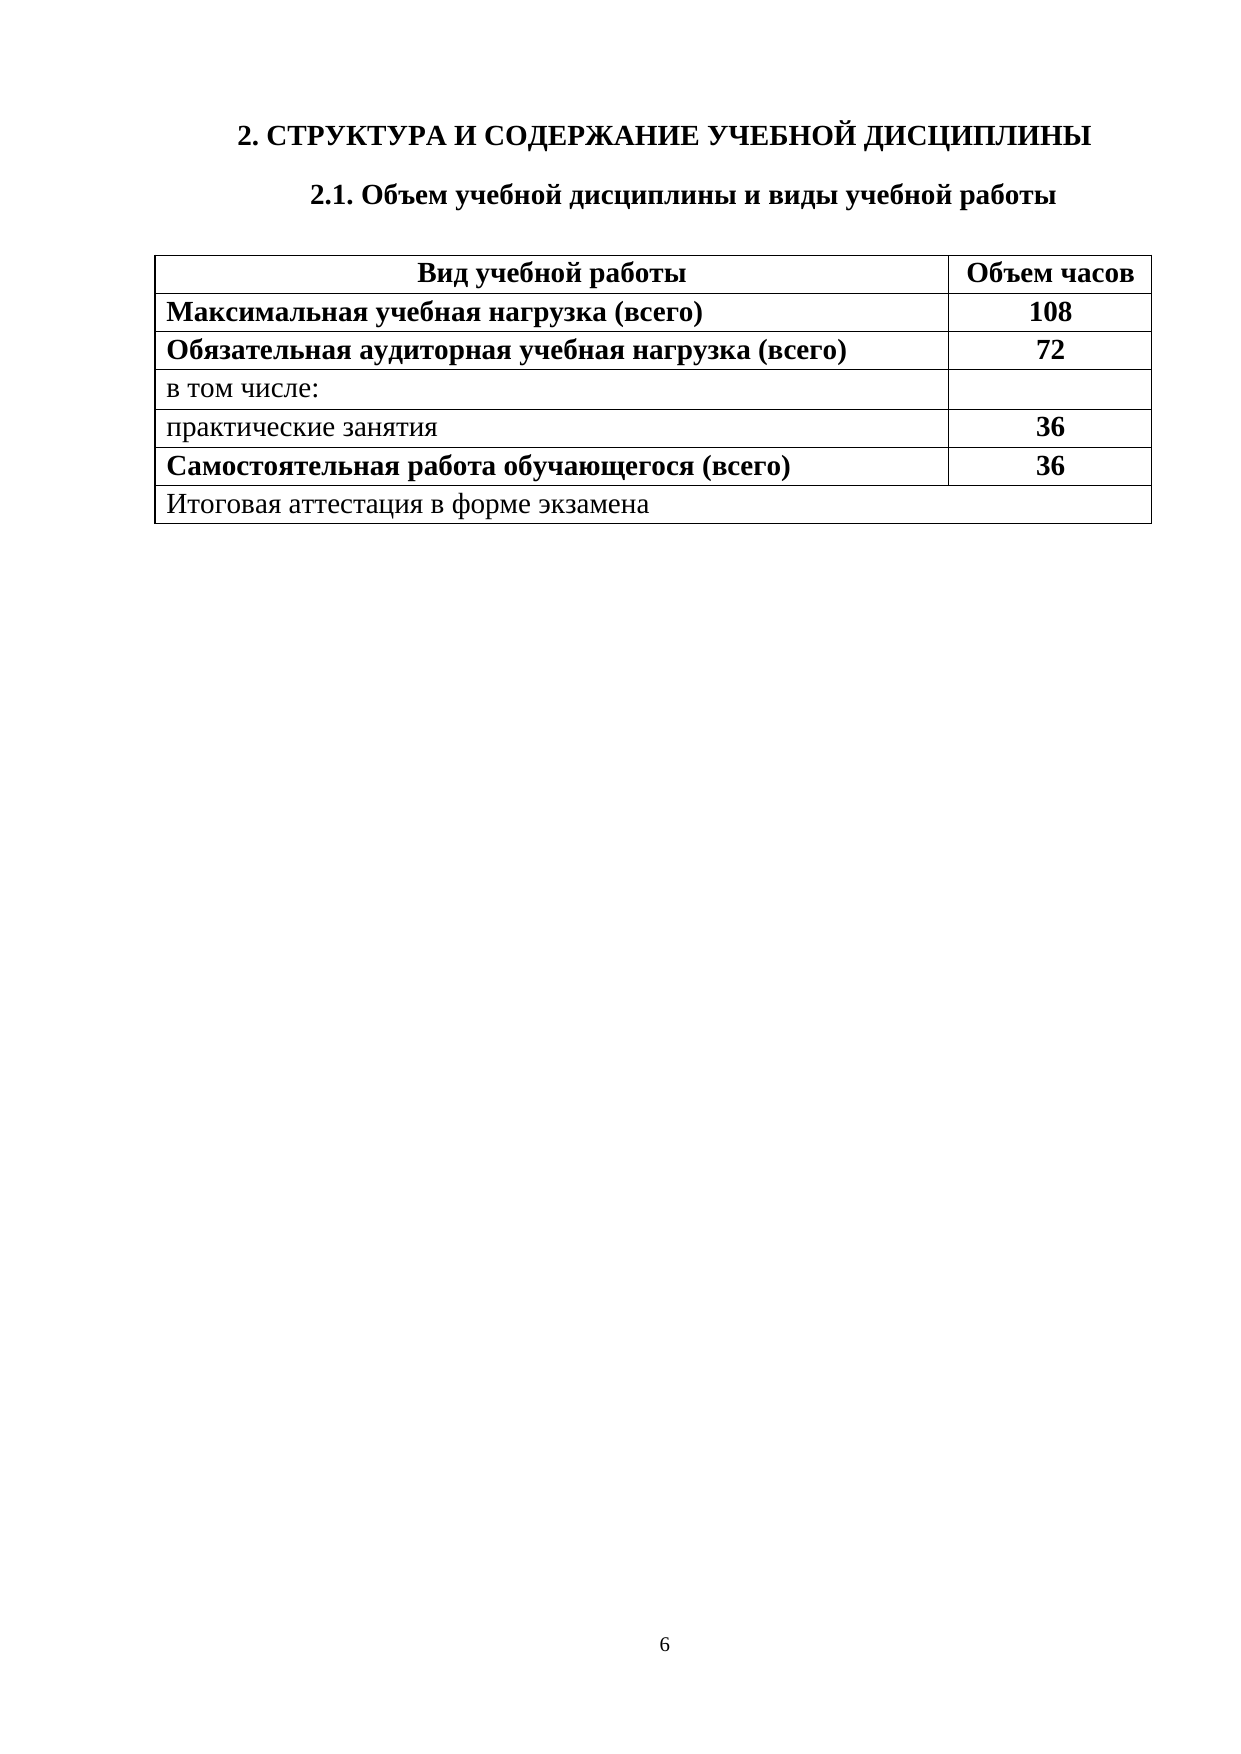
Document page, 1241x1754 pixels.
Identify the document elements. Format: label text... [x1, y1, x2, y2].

table_cell 36 [949, 410, 1151, 447]
table_cell 36 [949, 448, 1151, 485]
table_cell практические занятия [156, 410, 948, 447]
table_header Объем часов [949, 256, 1151, 293]
table_header Вид учебной работы [156, 256, 948, 293]
table_cell Максимальная учебная нагрузка (всего) [156, 294, 948, 331]
table_cell Обязательная аудиторная учебная нагрузка (всего) [156, 332, 948, 369]
table_cell в том числе: [156, 370, 948, 408]
text 2.1. Объем учебной дисциплины и виды учебной работы [215, 177, 1152, 211]
table_cell 108 [949, 294, 1151, 331]
table_cell Итоговая аттестация в форме экзамена [156, 486, 1151, 523]
text 2. СТРУКТУРА И СОДЕРЖАНИЕ УЧЕБНОЙ ДИСЦИПЛИНЫ [177, 118, 1152, 152]
table_cell 72 [949, 332, 1151, 369]
table_cell [949, 370, 1151, 408]
table_cell Самостоятельная работа обучающегося (всего) [156, 448, 948, 485]
